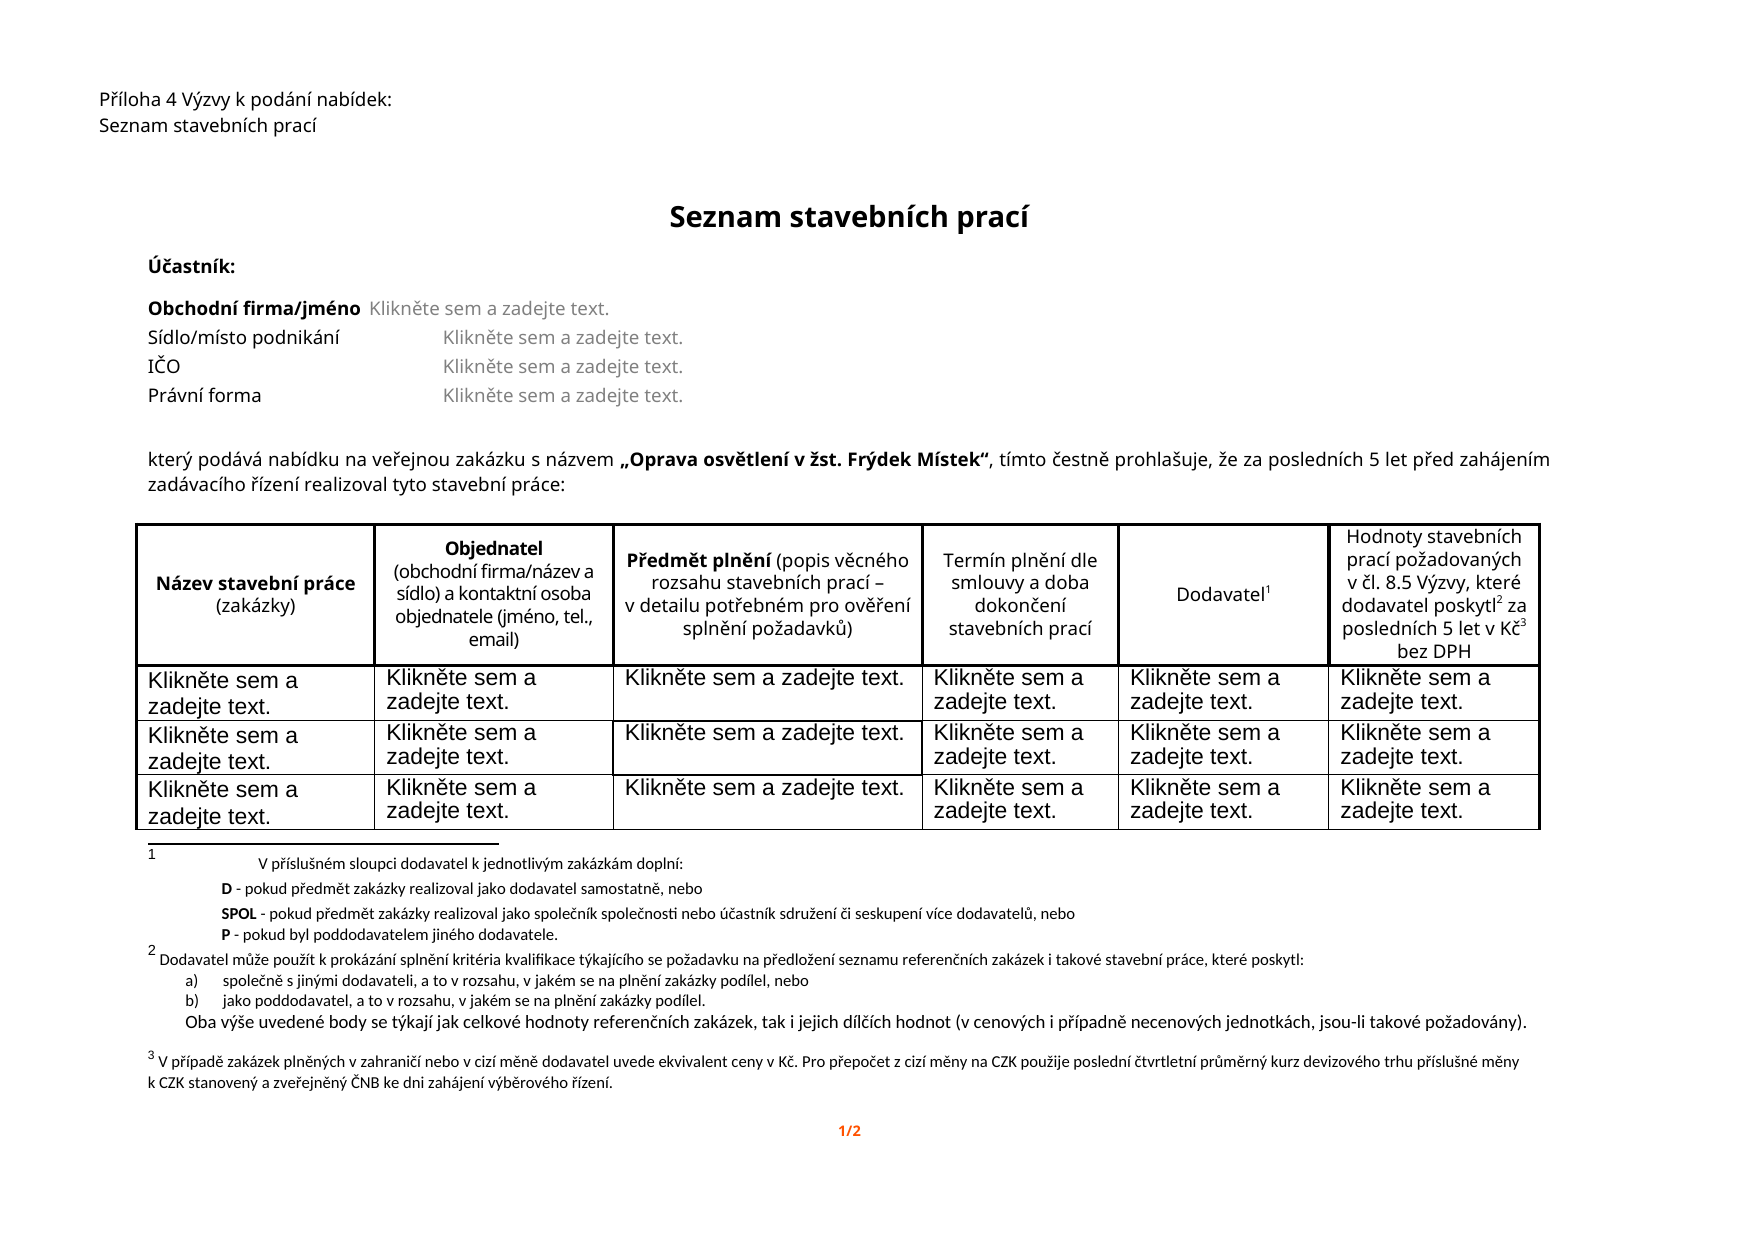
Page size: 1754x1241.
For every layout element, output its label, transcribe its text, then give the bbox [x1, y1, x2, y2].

title Seznam stavebních prací [148, 196, 1551, 236]
table_header Název stavební práce (zakázky) [138, 526, 373, 664]
text Obchodní firma/jméno [148, 292, 1551, 321]
table_header Hodnoty stavebních prací požadovaných v čl. 8.5 Výzvy, které dodavatel poskytl za posledních 5 let v Kč bez DPH [1331, 526, 1538, 664]
text Účastník: [148, 249, 1551, 279]
table_header Objednatel (obchodní firma/název a sídlo) a kontaktní osoba objednatele (jméno, tel., email) [376, 526, 612, 664]
table_header Dodavatel [1120, 526, 1327, 664]
table_header Předmět plnění (popis věcného rozsahu stavebních prací – v detailu potřebném pro ověření splnění požadavků) [615, 526, 921, 664]
text který podává nabídku na veřejnou zakázku s názvem „Oprava osvětlení v žst. Frýdek Místek“, tímto čestně prohlašuje, že za posledních 5 let před zahájením zadávacího řízení realizoval tyto stavební práce: [148, 446, 1551, 497]
text IČO [148, 350, 1551, 379]
text Právní forma [148, 379, 1551, 408]
text Sídlo/místo podnikání [148, 321, 1551, 350]
table_header Termín plnění dle smlouvy a doba dokončení stavebních prací [924, 526, 1117, 664]
